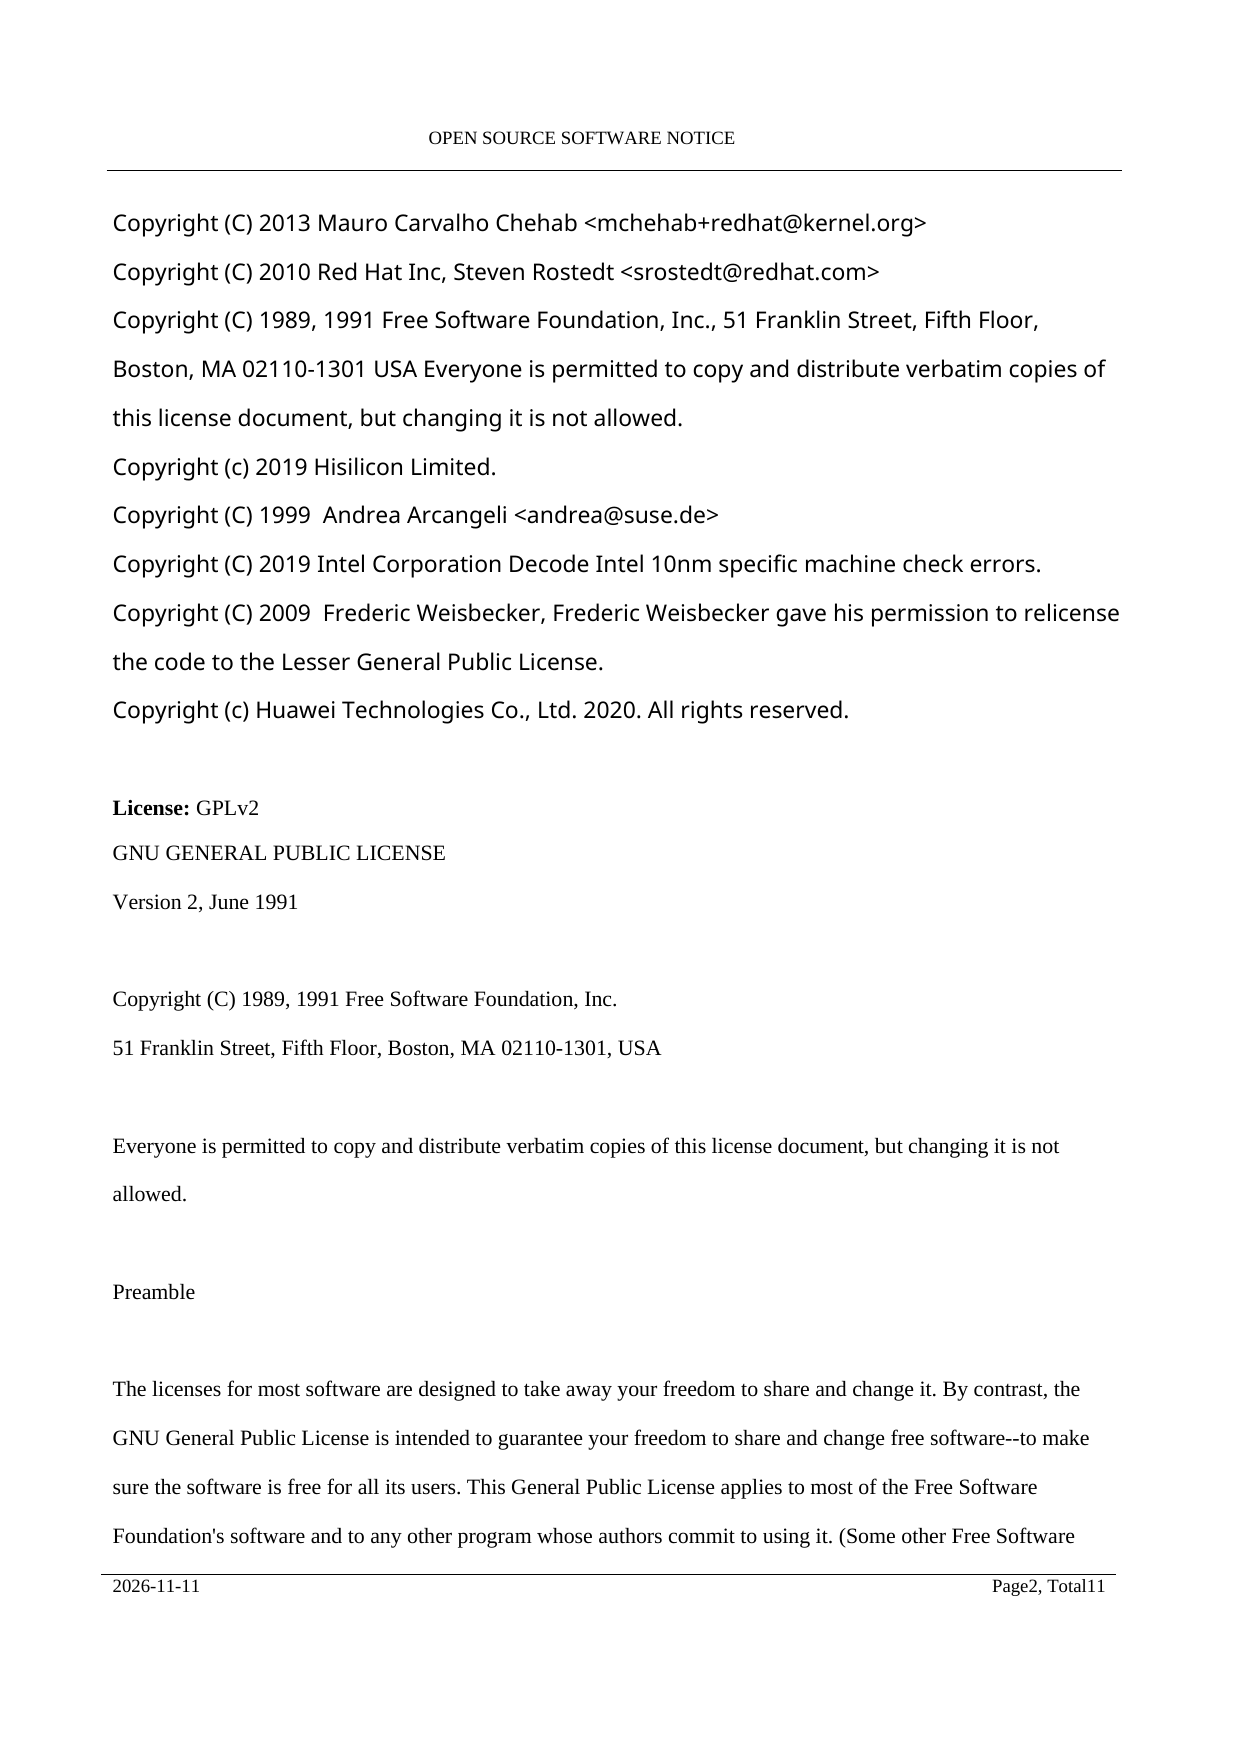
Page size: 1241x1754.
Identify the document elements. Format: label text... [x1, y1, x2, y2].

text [112, 836, 1128, 1551]
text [112, 206, 1128, 775]
text License: GPLv2 [112, 791, 1128, 824]
